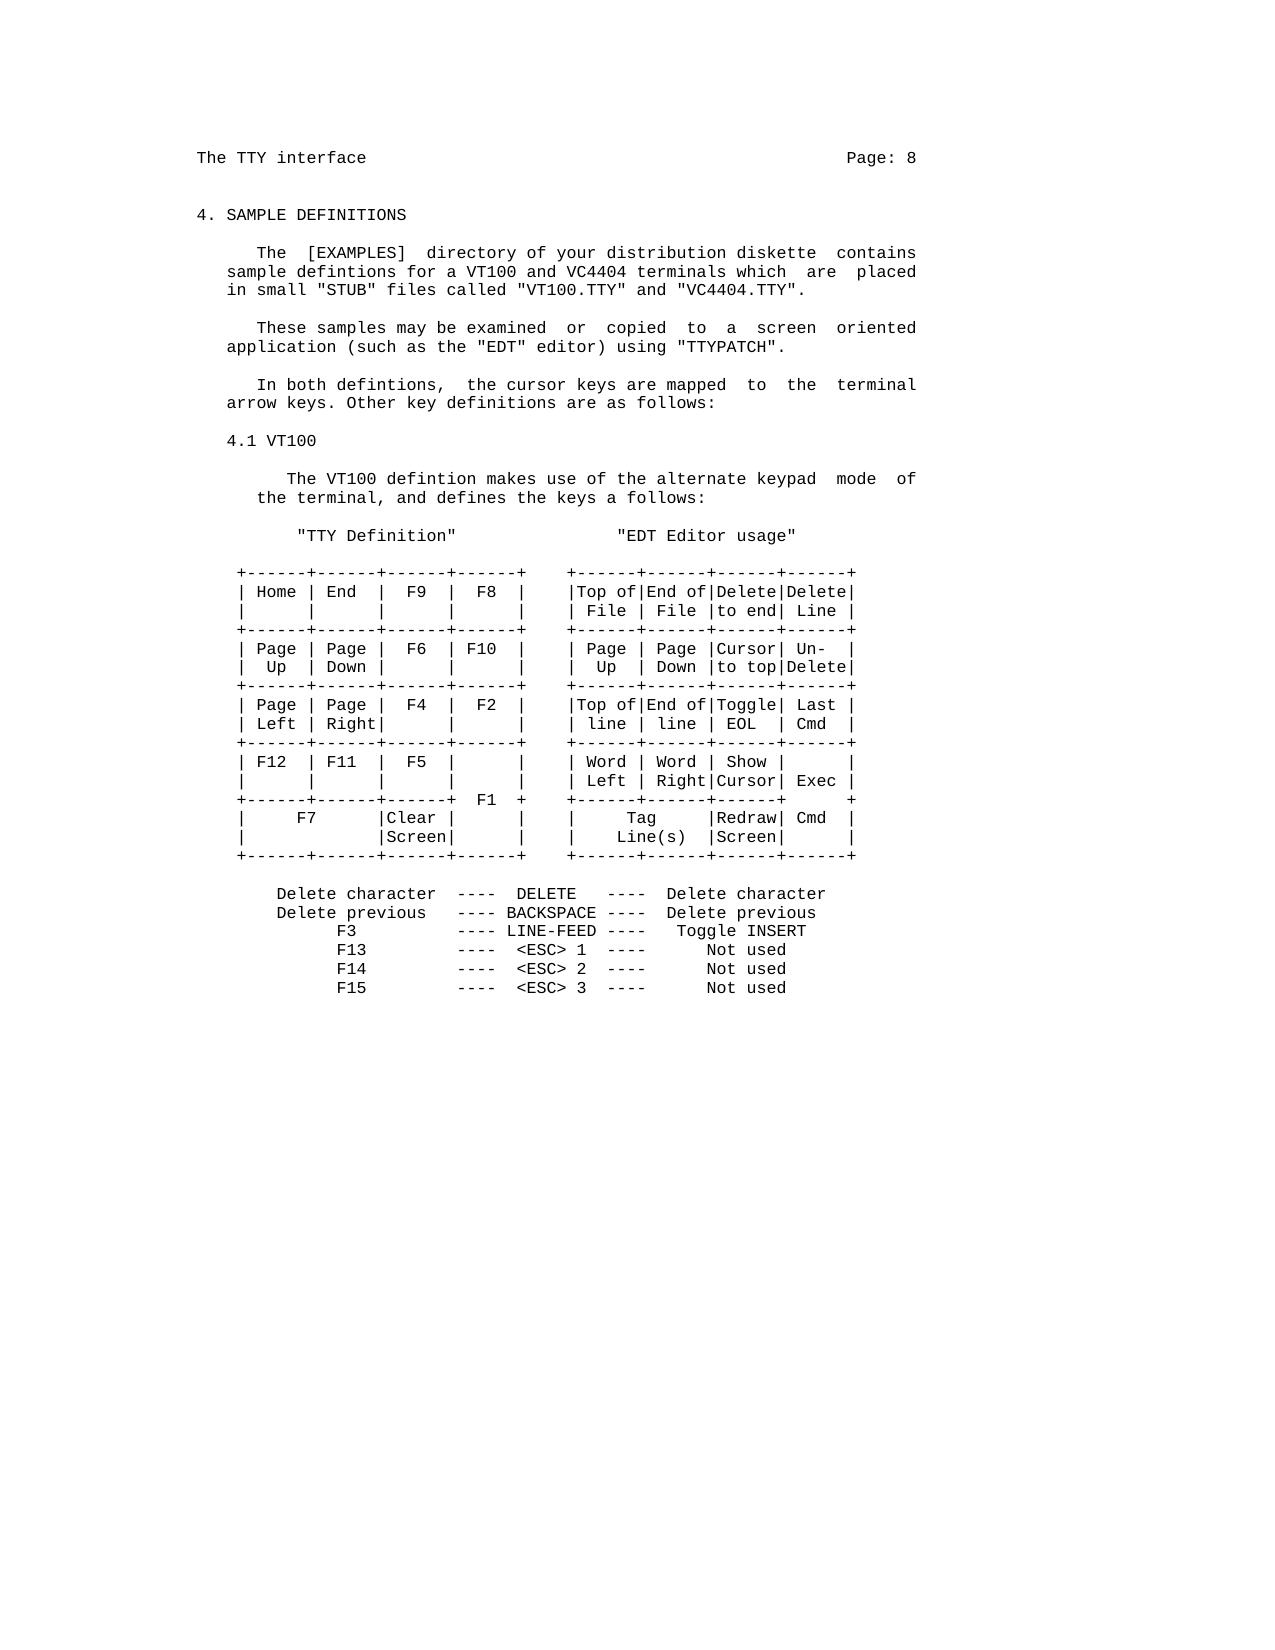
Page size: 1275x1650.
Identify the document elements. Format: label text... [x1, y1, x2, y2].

text Delete previous ---- BACKSPACE ---- Delete previous [156, 904, 1118, 923]
text F13 ---- <ESC> 1 ---- Not used [156, 942, 1118, 961]
text | Page | Page | F6 | F10 | | Page | Page |Cursor| Un- | [156, 640, 1118, 659]
text | |Screen| | | Line(s) |Screen| | [156, 829, 1118, 848]
text arrow keys. Other key definitions are as follows: [156, 395, 1118, 414]
text +------+------+------+------+ +------+------+------+------+ [156, 678, 1118, 697]
text +------+------+------+ F1 + +------+------+------+ + [156, 791, 1118, 810]
text +------+------+------+------+ +------+------+------+------+ [156, 848, 1118, 866]
text | | | | | | File | File |to end| Line | [156, 602, 1118, 621]
text The VT100 defintion makes use of the alternate keypad mode of [156, 471, 1118, 489]
text | Up | Down | | | | Up | Down |to top|Delete| [156, 659, 1118, 678]
text | Home | End | F9 | F8 | |Top of|End of|Delete|Delete| [156, 584, 1118, 602]
text "TTY Definition" "EDT Editor usage" [156, 527, 1118, 546]
text | F12 | F11 | F5 | | | Word | Word | Show | | [156, 753, 1118, 772]
text sample defintions for a VT100 and VC4404 terminals which are placed [156, 263, 1118, 282]
text 4. SAMPLE DEFINITIONS [156, 207, 1118, 225]
text Delete character ---- DELETE ---- Delete character [156, 885, 1118, 904]
text The [EXAMPLES] directory of your distribution diskette contains [156, 244, 1118, 263]
text The TTY interface Page: 8 [156, 150, 1118, 169]
text 4.1 VT100 [156, 433, 1118, 452]
text in small "STUB" files called "VT100.TTY" and "VC4404.TTY". [156, 282, 1118, 301]
text +------+------+------+------+ +------+------+------+------+ [156, 621, 1118, 640]
text F3 ---- LINE-FEED ---- Toggle INSERT [156, 923, 1118, 942]
text F15 ---- <ESC> 3 ---- Not used [156, 979, 1118, 998]
text These samples may be examined or copied to a screen oriented [156, 320, 1118, 338]
text F14 ---- <ESC> 2 ---- Not used [156, 961, 1118, 979]
text the terminal, and defines the keys a follows: [156, 489, 1118, 508]
text | Left | Right| | | | line | line | EOL | Cmd | [156, 716, 1118, 734]
text | | | | | | Left | Right|Cursor| Exec | [156, 772, 1118, 791]
text +------+------+------+------+ +------+------+------+------+ [156, 565, 1118, 584]
text | F7 |Clear | | | Tag |Redraw| Cmd | [156, 810, 1118, 829]
text In both defintions, the cursor keys are mapped to the terminal [156, 376, 1118, 395]
text application (such as the "EDT" editor) using "TTYPATCH". [156, 338, 1118, 357]
text +------+------+------+------+ +------+------+------+------+ [156, 734, 1118, 753]
text | Page | Page | F4 | F2 | |Top of|End of|Toggle| Last | [156, 697, 1118, 716]
